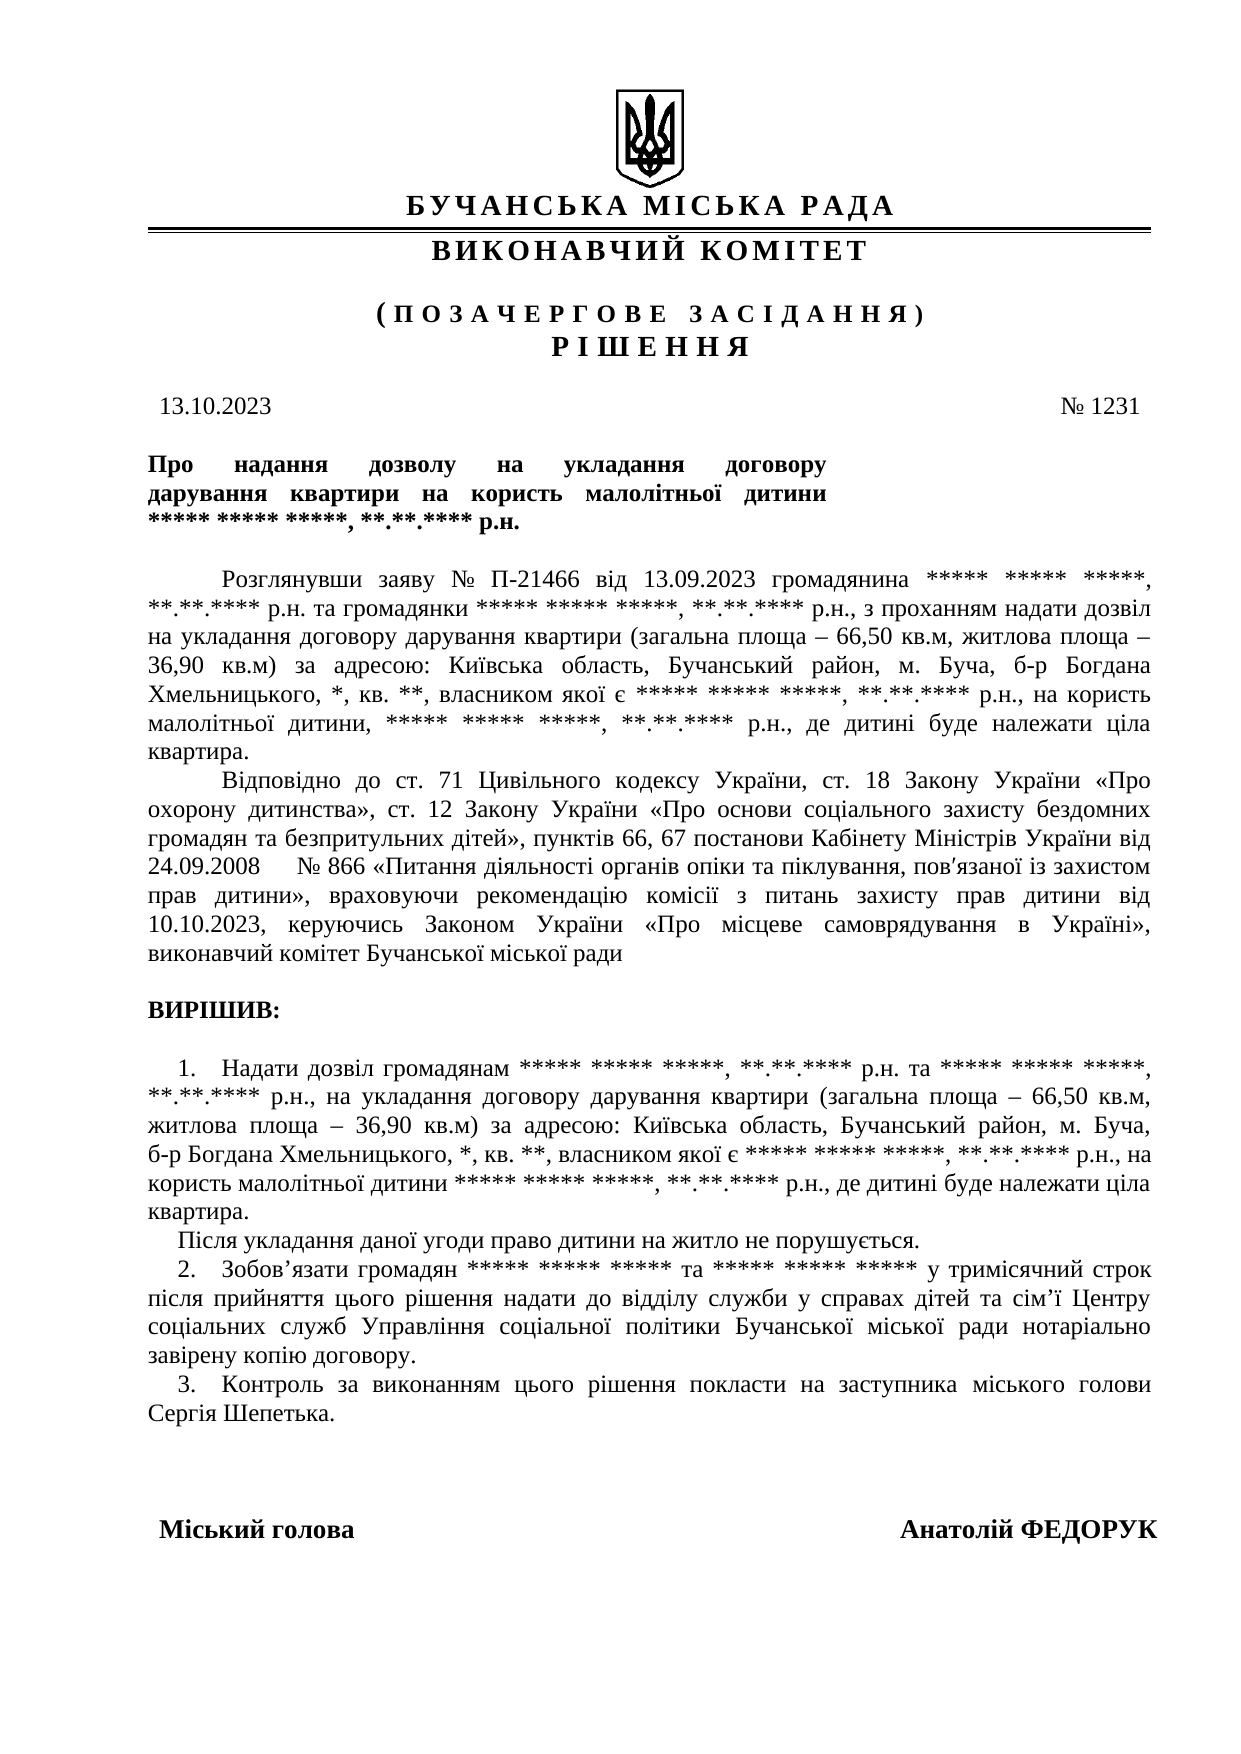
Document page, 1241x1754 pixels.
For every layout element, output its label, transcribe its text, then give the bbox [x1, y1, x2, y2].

text Розглянувши заяву № П-21466 від 13.09.2023 громадянина ***** ***** *****, **.**.**** р.н. та громадянки ***** ***** *****, **.**.**** р.н., з проханням надати дозвіл на укладання договору дарування квартири (загальна площа – 66,50 кв.м, житлова площа – 36,90 кв.м) за адресою: Київська область, Бучанський район, м. Буча, б-р Богдана Хмельницького, *, кв. **, власником якої є ***** ***** *****, **.**.**** р.н., на користь малолітньої дитини, ***** ***** *****, **.**.**** р.н., де дитині буде належати ціла квартира. [148, 564, 1152, 765]
table_header 13.10.2023 [148, 391, 650, 420]
picture [614, 88, 685, 189]
text Відповідно до ст. 71 Цивільного кодексу України, ст. 18 Закону України «Про охорону дитинства», ст. 12 Закону України «Про основи соціального захисту бездомних громадян та безпритульних дітей», пунктів 66, 67 постанови Кабінету Міністрів України від 24.09.2008 № 866 «Питання діяльності органів опіки та піклування, пов′язаної із захистом прав дитини», враховуючи рекомендацію комісії з питань захисту прав дитини від 10.10.2023, керуючись Законом України «Про місцеве самоврядування в Україні», виконавчий комітет Бучанської міської ради [148, 765, 1152, 966]
table_header Анатолій ФЕДОРУК [658, 1513, 1169, 1544]
list Контроль за виконанням цього рішення покласти на заступника міського голови Сергія Шепетька. [148, 1369, 1152, 1426]
table_header ВИКОНАВЧИЙ КОМІТЕТ [148, 233, 1151, 296]
text ВИРІШИВ: [148, 995, 1152, 1024]
list Зобов’язати громадян ***** ***** ***** та ***** ***** ***** у тримісячний строк після прийняття цього рішення надати до відділу служби у справах дітей та сім’ї Центру соціальних служб Управління соціальної політики Бучанської міської ради нотаріально завірену копію договору. [148, 1254, 1152, 1369]
table_header Міський голова [148, 1513, 658, 1544]
text БУЧАНСЬКА МІСЬКА РАДА [148, 188, 1152, 222]
text (ПОЗАЧЕРГОВЕ ЗАСІДАННЯ) [148, 296, 1152, 329]
list Після укладання даної угоди право дитини на житло не порушується. [148, 1225, 1152, 1254]
text Про надання дозволу на укладання договору дарування квартири на користь малолітньої дитини ***** ***** *****, **.**.**** р.н. [148, 449, 827, 535]
list Надати дозвіл громадянам ***** ***** *****, **.**.**** р.н. та ***** ***** *****, **.**.**** р.н., на укладання договору дарування квартири (загальна площа – 66,50 кв.м, житлова площа – 36,90 кв.м) за адресою: Київська область, Бучанський район, м. Буча, б-р Богдана Хмельницького, *, кв. **, власником якої є ***** ***** *****, **.**.**** р.н., на користь малолітньої дитини ***** ***** *****, **.**.**** р.н., де дитині буде належати ціла квартира. [148, 1053, 1152, 1225]
table_header № 1231 [650, 391, 1152, 420]
text РІШЕННЯ [148, 329, 1152, 363]
